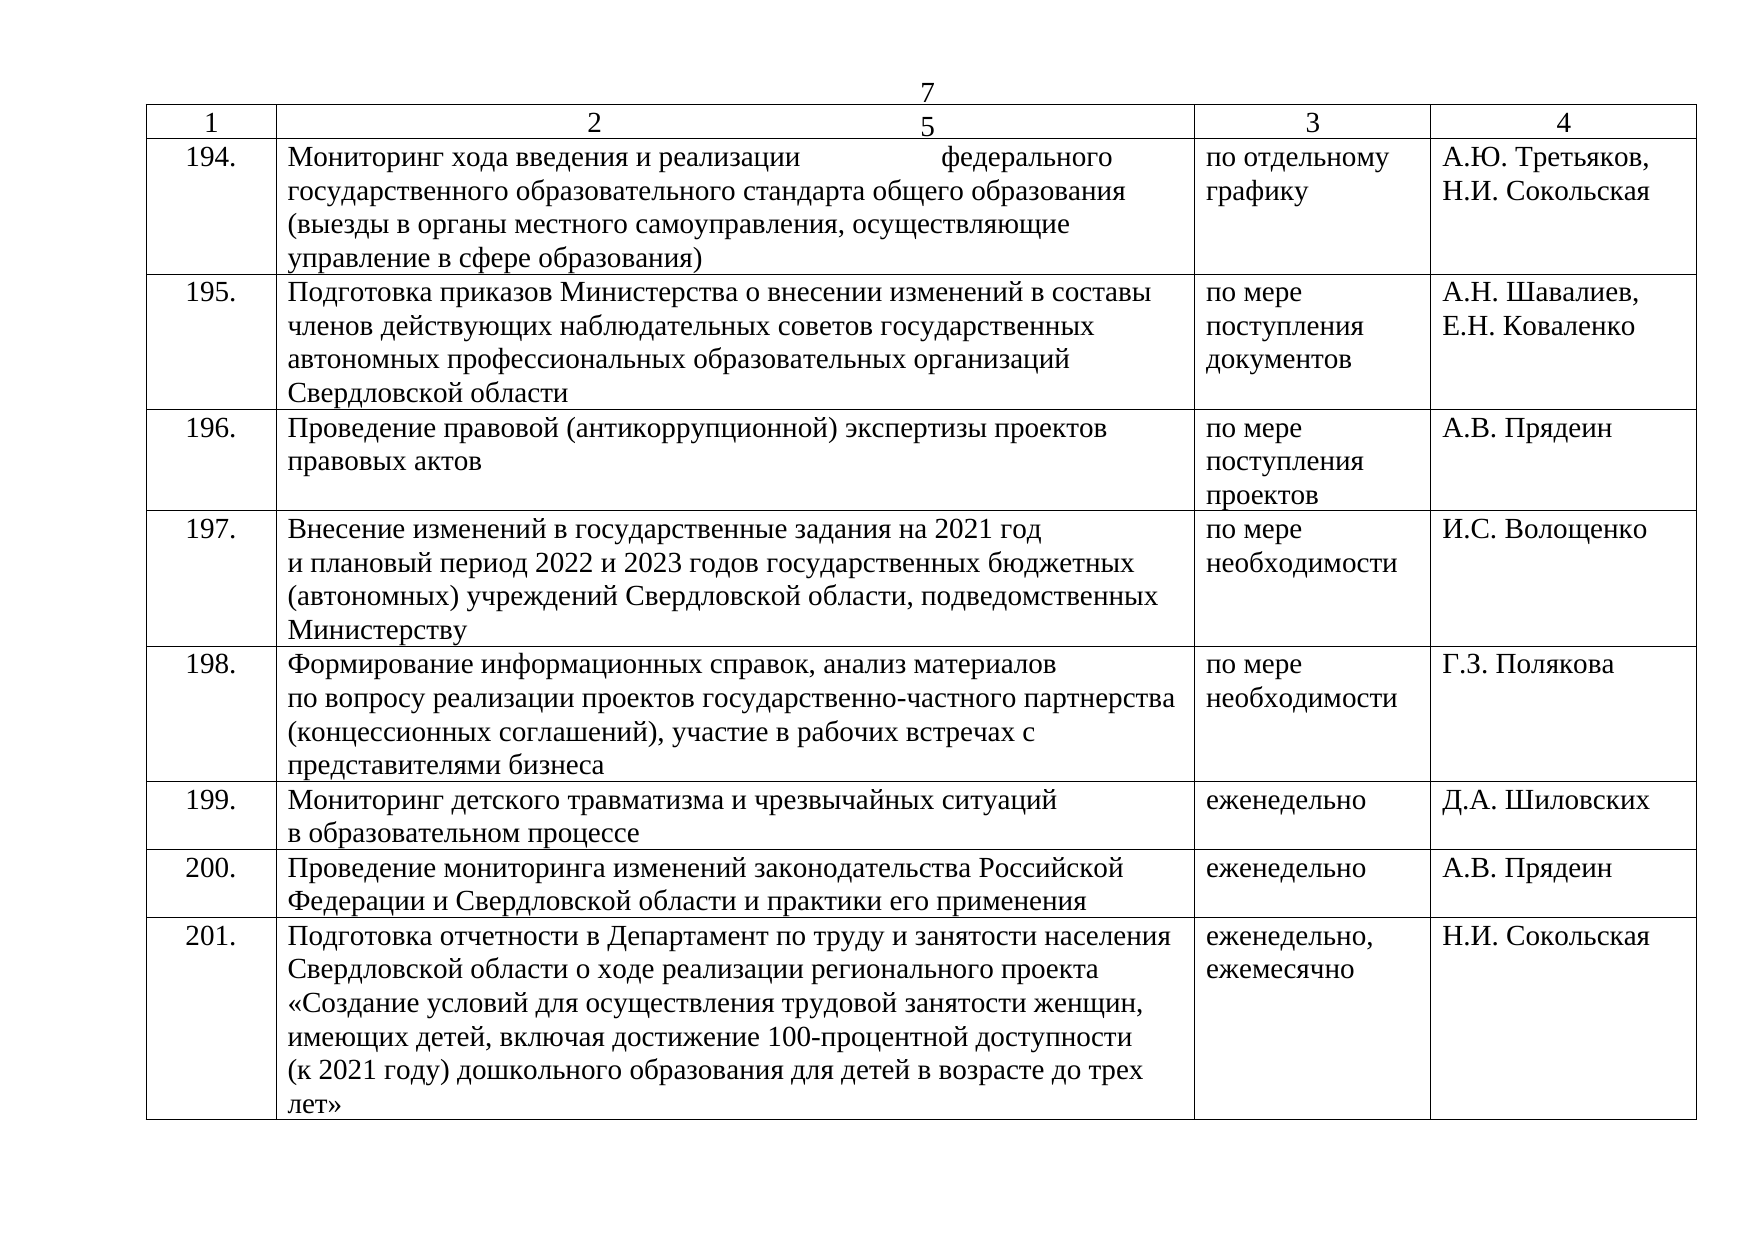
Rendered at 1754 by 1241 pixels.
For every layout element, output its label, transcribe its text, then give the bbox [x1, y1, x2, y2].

table_cell Н.И. Сокольская [1431, 918, 1696, 1119]
table_cell [147, 410, 276, 510]
table_cell [147, 139, 276, 273]
table_cell А.Ю. Третьяков, Н.И. Сокольская [1431, 139, 1696, 273]
table_cell Внесение изменений в государственные задания на 2021 год и плановый период 2022 и 2023 годов государственных бюджетных (автономных) учреждений Свердловской области, подведомственных Министерству [277, 511, 1194, 646]
table_cell Подготовка отчетности в Департамент по труду и занятости населения Свердловской области о ходе реализации регионального проекта «Создание условий для осуществления трудовой занятости женщин, имеющих детей, включая достижение 100-процентной доступности (к 2021 году) дошкольного образования для детей в возрасте до трех лет» [277, 918, 1194, 1119]
table_cell А.В. Прядеин [1431, 410, 1696, 510]
table_cell Мониторинг хода введения и реализации федерального государственного образовательного стандарта общего образования (выезды в органы местного самоуправления, осуществляющие управление в сфере образования) [277, 139, 1194, 273]
table_header 1 [147, 105, 276, 138]
table_cell А.В. Прядеин [1431, 850, 1696, 917]
table_header 3 [1195, 105, 1430, 138]
table_cell Мониторинг детского травматизма и чрезвычайных ситуаций в образовательном процессе [277, 782, 1194, 849]
table_cell по мере необходимости [1195, 511, 1430, 646]
table_cell Д.А. Шиловских [1431, 782, 1696, 849]
table_cell Формирование информационных справок, анализ материалов по вопросу реализации проектов государственно-частного партнерства (концессионных соглашений), участие в рабочих встречах с представителями бизнеса [277, 647, 1194, 781]
table_header 2 [277, 105, 1194, 138]
table_cell по мере поступления проектов [1195, 410, 1430, 510]
table_cell еженедельно, ежемесячно [1195, 918, 1430, 1119]
table_header 4 [1431, 105, 1696, 138]
table_cell [147, 275, 276, 409]
table_cell [147, 511, 276, 646]
table_cell [147, 918, 276, 1119]
table_cell по мере необходимости [1195, 647, 1430, 781]
table_cell по отдельному графику [1195, 139, 1430, 273]
table_cell по мере поступления документов [1195, 275, 1430, 409]
table_cell Проведение мониторинга изменений законодательства Российской Федерации и Свердловской области и практики его применения [277, 850, 1194, 917]
table_cell еженедельно [1195, 850, 1430, 917]
table_cell Проведение правовой (антикоррупционной) экспертизы проектов правовых актов [277, 410, 1194, 510]
table_cell [147, 647, 276, 781]
table_cell Подготовка приказов Министерства о внесении изменений в составы членов действующих наблюдательных советов государственных автономных профессиональных образовательных организаций Свердловской области [277, 275, 1194, 409]
table_cell [147, 850, 276, 917]
table_cell еженедельно [1195, 782, 1430, 849]
table_cell Г.З. Полякова [1431, 647, 1696, 781]
table_cell А.Н. Шавалиев, Е.Н. Коваленко [1431, 275, 1696, 409]
table_cell [147, 782, 276, 849]
table_cell И.С. Волощенко [1431, 511, 1696, 646]
